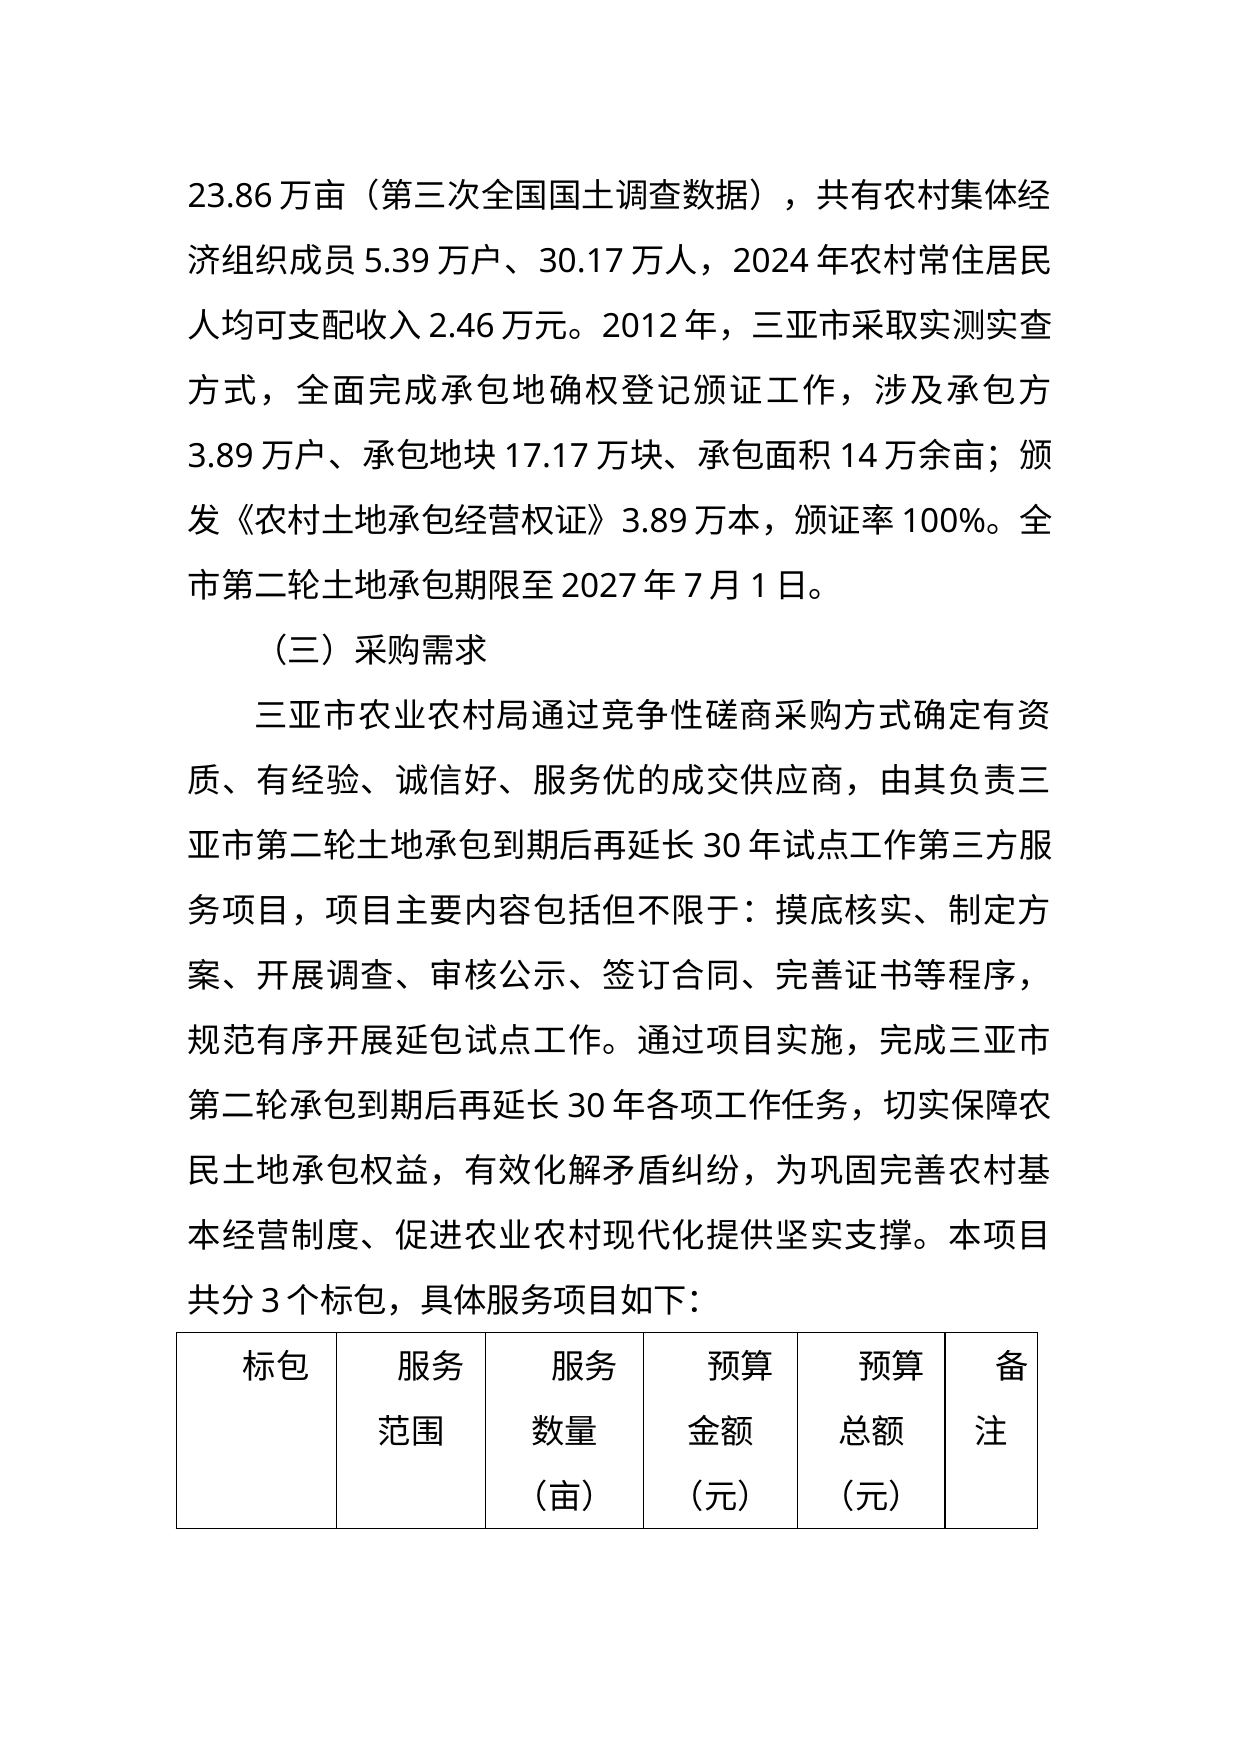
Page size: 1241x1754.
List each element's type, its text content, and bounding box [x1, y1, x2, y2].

table_header 服务数量（亩） [486, 1333, 643, 1528]
text （三）采购需求 [187, 617, 1053, 682]
table_header 备注 [946, 1333, 1037, 1528]
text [187, 162, 1053, 617]
table_header 预算总额（元） [798, 1333, 944, 1528]
text 三亚市农业农村局通过竞争性磋商采购方式确定有资质、有经验、诚信好、服务优的成交供应商，由其负责三亚市第二轮土地承包到期后再延长30年试点工作第三方服务项目，项目主要内容包括但不限于：摸底核实、制定方案、开展调查、审核公示、签订合同、完善证书等程序，规范有序开展延包试点工作。通过项目实施，完成三亚市第二轮承包到期后再延长30年各项工作任务，切实保障农民土地承包权益，有效化解矛盾纠纷，为巩固完善农村基本经营制度、促进农业农村现代化提供坚实支撑。本项目共分3个标包，具体服务项目如下： [187, 682, 1053, 1332]
table_header 预算金额（元） [644, 1333, 797, 1528]
table_header 标包 [177, 1333, 336, 1528]
table_header 服务范围 [337, 1333, 485, 1528]
